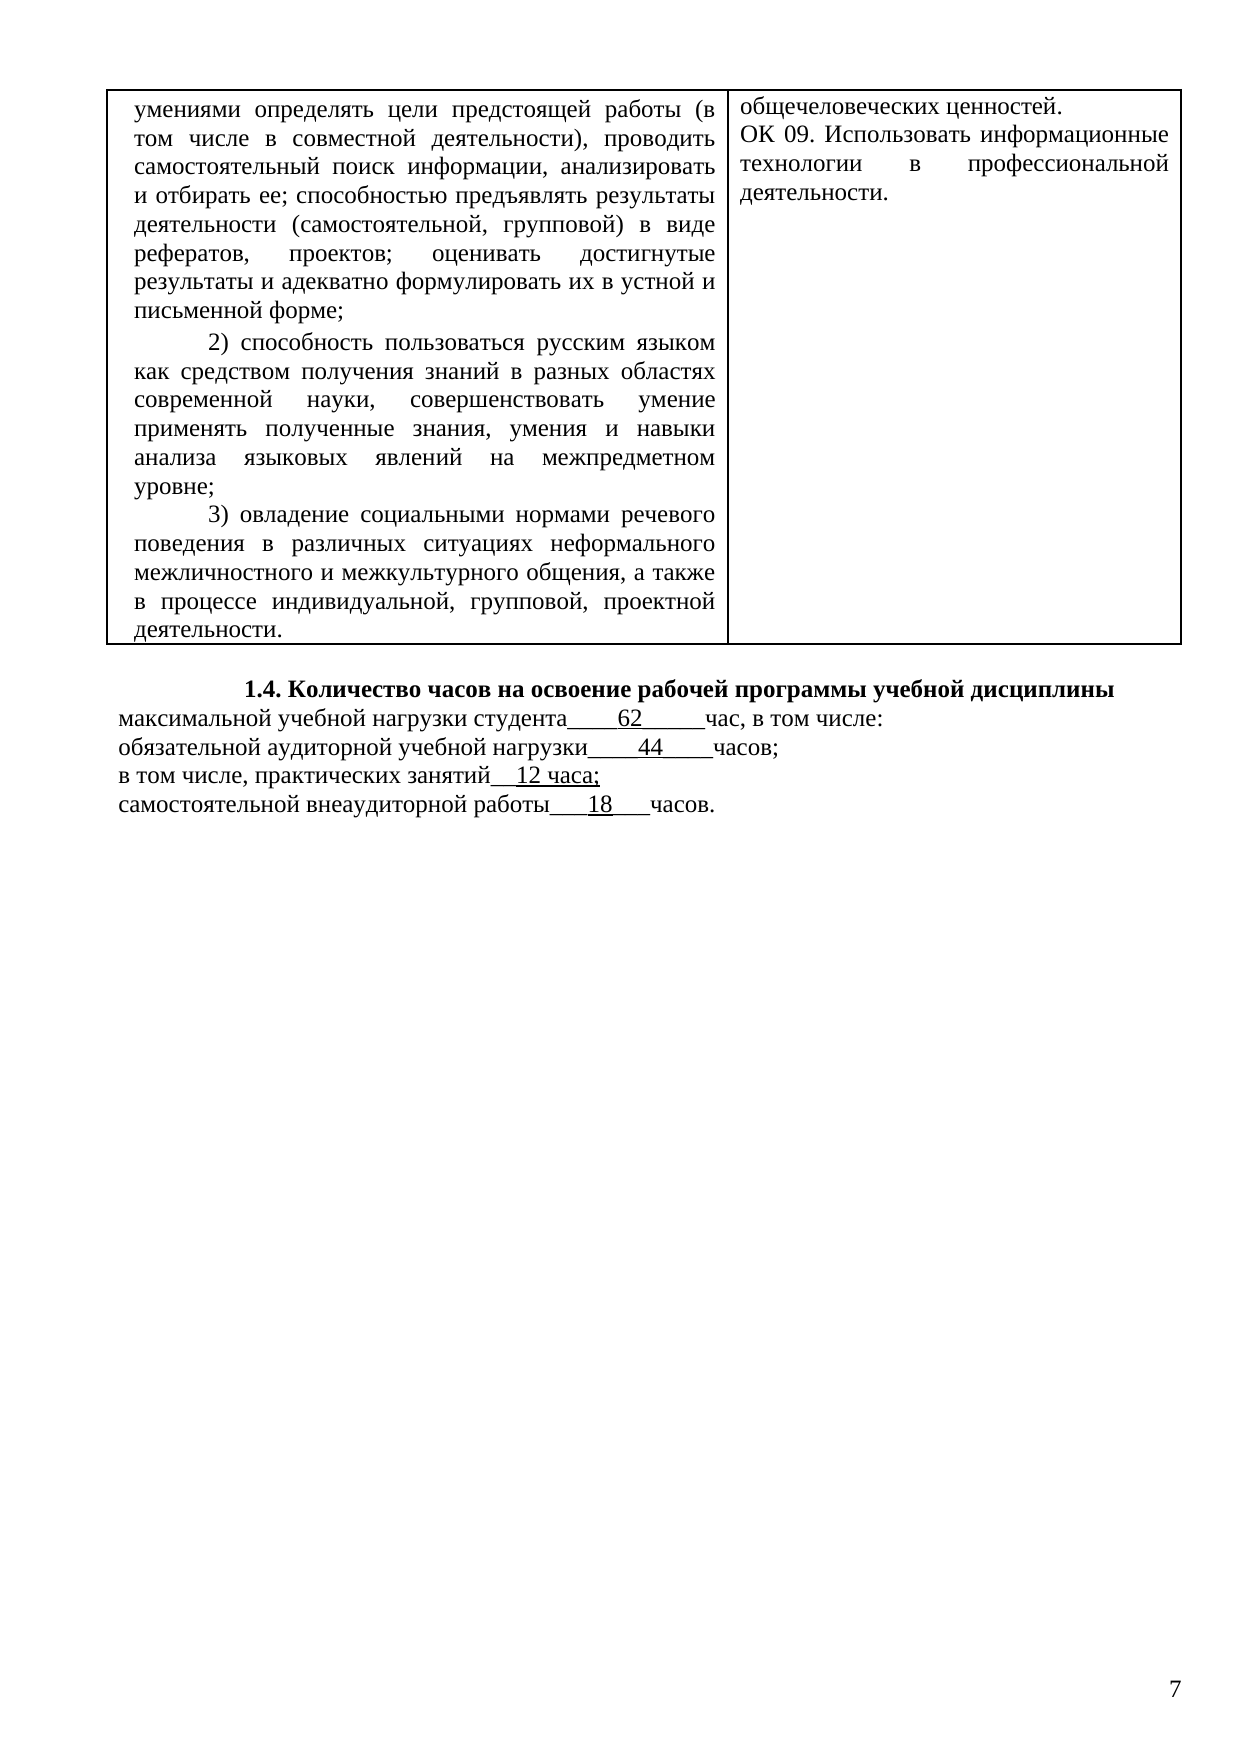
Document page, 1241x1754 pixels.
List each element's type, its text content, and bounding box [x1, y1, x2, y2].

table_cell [108, 91, 727, 643]
subtitle самостоятельной внеаудиторной работы___18___часов. [118, 789, 1181, 818]
subtitle обязательной аудиторной учебной нагрузки____44____часов; [118, 732, 1181, 760]
subtitle 1.4. Количество часов на освоение рабочей программы учебной дисциплины [118, 674, 1181, 703]
subtitle в том числе, практических занятий__12 часа; [118, 760, 1181, 789]
subtitle максимальной учебной нагрузки студента____62_____час, в том числе: [118, 703, 1181, 732]
